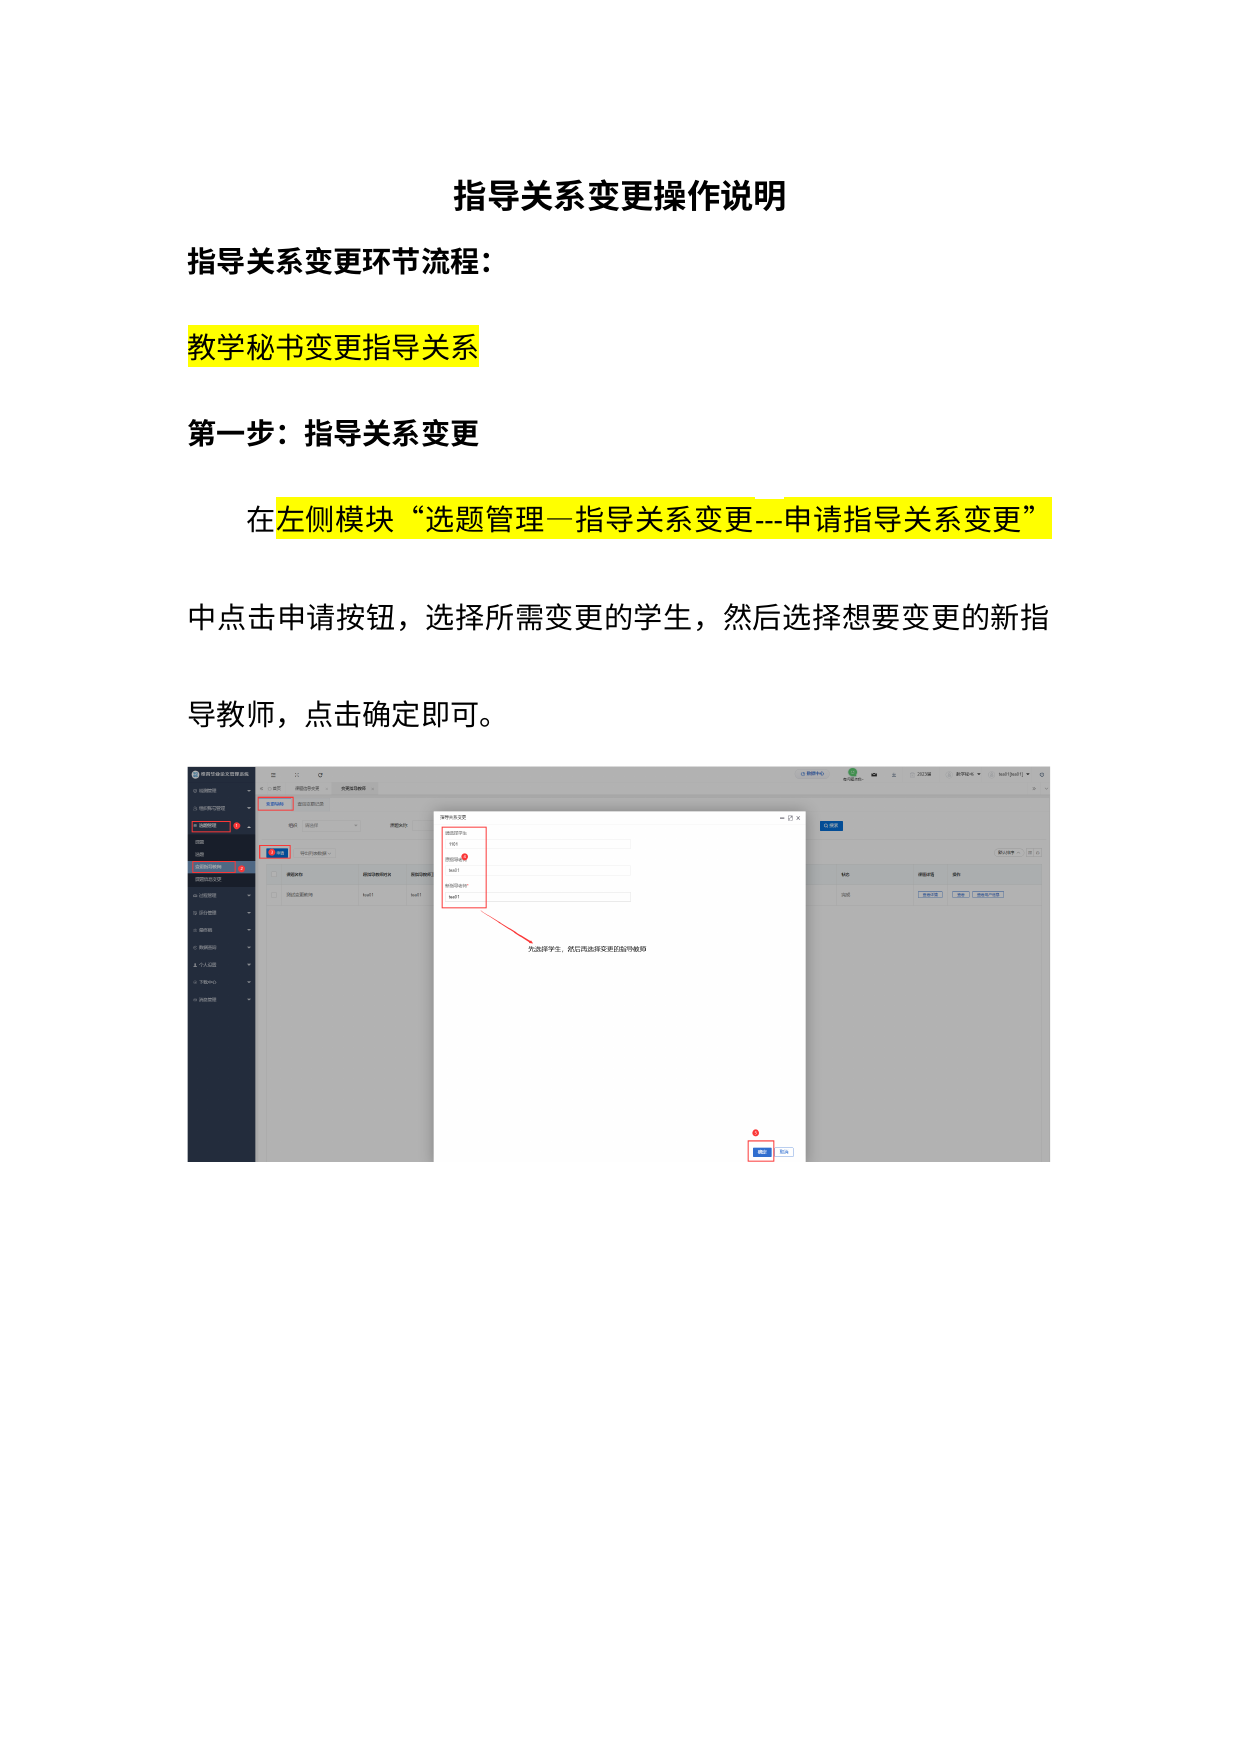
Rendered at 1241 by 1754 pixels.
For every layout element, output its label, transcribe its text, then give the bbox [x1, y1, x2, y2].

text 指导关系变更操作说明 [187, 162, 1053, 227]
text 第一步：指导关系变更 [187, 399, 1053, 464]
text 教学秘书变更指导关系 [187, 313, 1053, 378]
text 在左侧模块“选题管理—指导关系变更---申请指导关系变更”中点击申请按钮，选择所需变更的学生，然后选择想要变更的新指导教师，点击确定即可。 [187, 485, 1053, 745]
picture [187, 766, 1050, 1162]
text 指导关系变更环节流程： [187, 227, 1053, 292]
